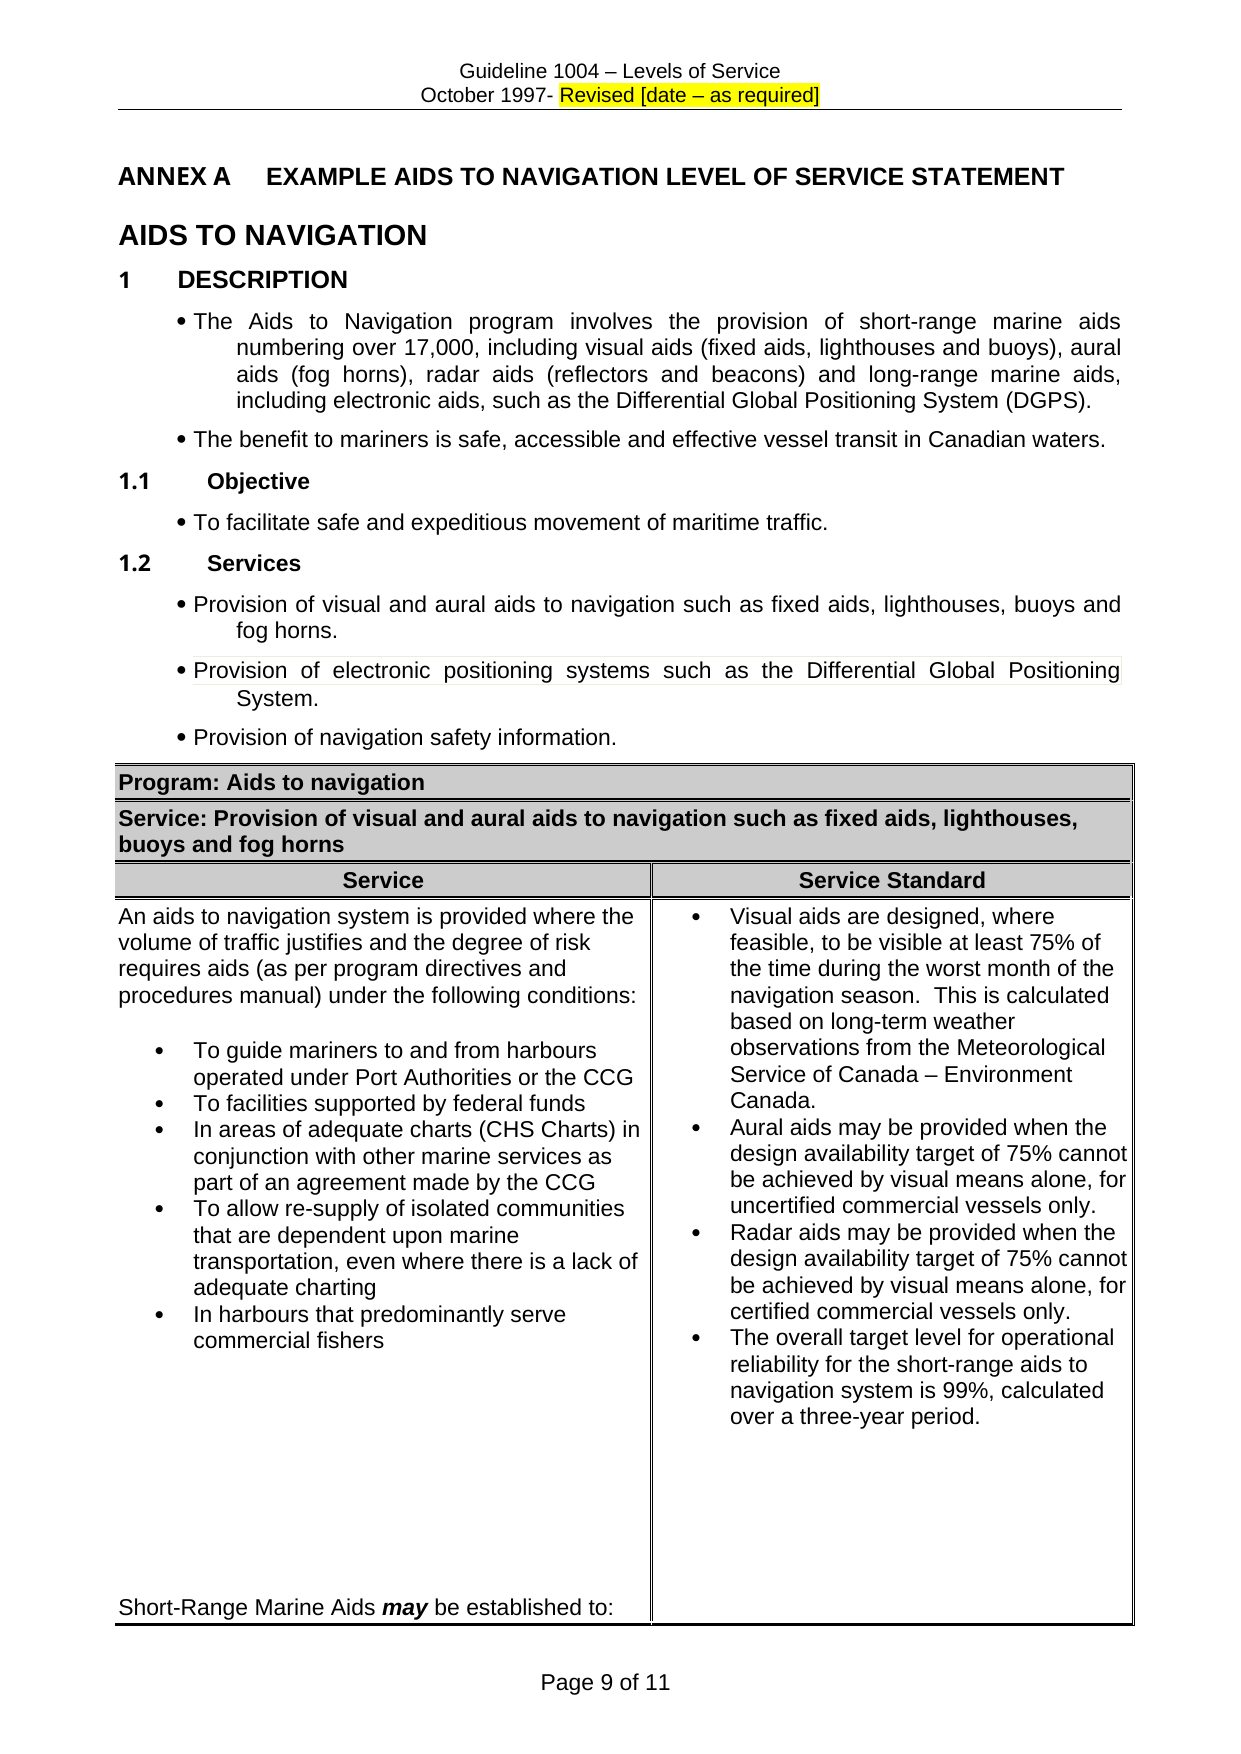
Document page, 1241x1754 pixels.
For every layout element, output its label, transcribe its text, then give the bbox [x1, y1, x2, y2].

table_cell Service: Provision of visual and aural aids to navigation such as fixed aids, lighthouses, buoys and fog horns [115, 798, 1132, 860]
text EXAMPLE AIDS TO NAVIGATION LEVEL OF SERVICE STATEMENT [118, 159, 1122, 193]
text The benefit to mariners is safe, accessible and effective vessel transit in Canadian waters. [177, 426, 1122, 452]
text AIDS TO NAVIGATION [118, 218, 1122, 252]
text The Aids to Navigation program involves the provision of short-range marine aids numbering over 17,000, including visual aids (fixed aids, lighthouses and buoys), aural aids (fog horns), radar aids (reflectors and beacons) and long-range marine aids, including electronic aids, such as the Differential Global Positioning System (DGPS). [177, 308, 1122, 413]
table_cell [652, 896, 1132, 1623]
table_cell Service [115, 864, 650, 896]
table_cell Service Standard [653, 860, 1132, 896]
subtitle Objective [118, 465, 1122, 496]
subtitle Description [118, 264, 1122, 295]
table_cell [115, 900, 652, 1623]
subtitle Services [118, 547, 1122, 578]
text Provision of electronic positioning systems such as the Differential Global Positioning System. [177, 656, 1122, 711]
table_header Program: Aids to navigation [115, 766, 1132, 798]
text Provision of visual and aural aids to navigation such as fixed aids, lighthouses, buoys and fog horns. [177, 591, 1122, 644]
text Provision of navigation safety information. [177, 723, 1122, 750]
text To facilitate safe and expeditious movement of maritime traffic. [177, 508, 1122, 535]
